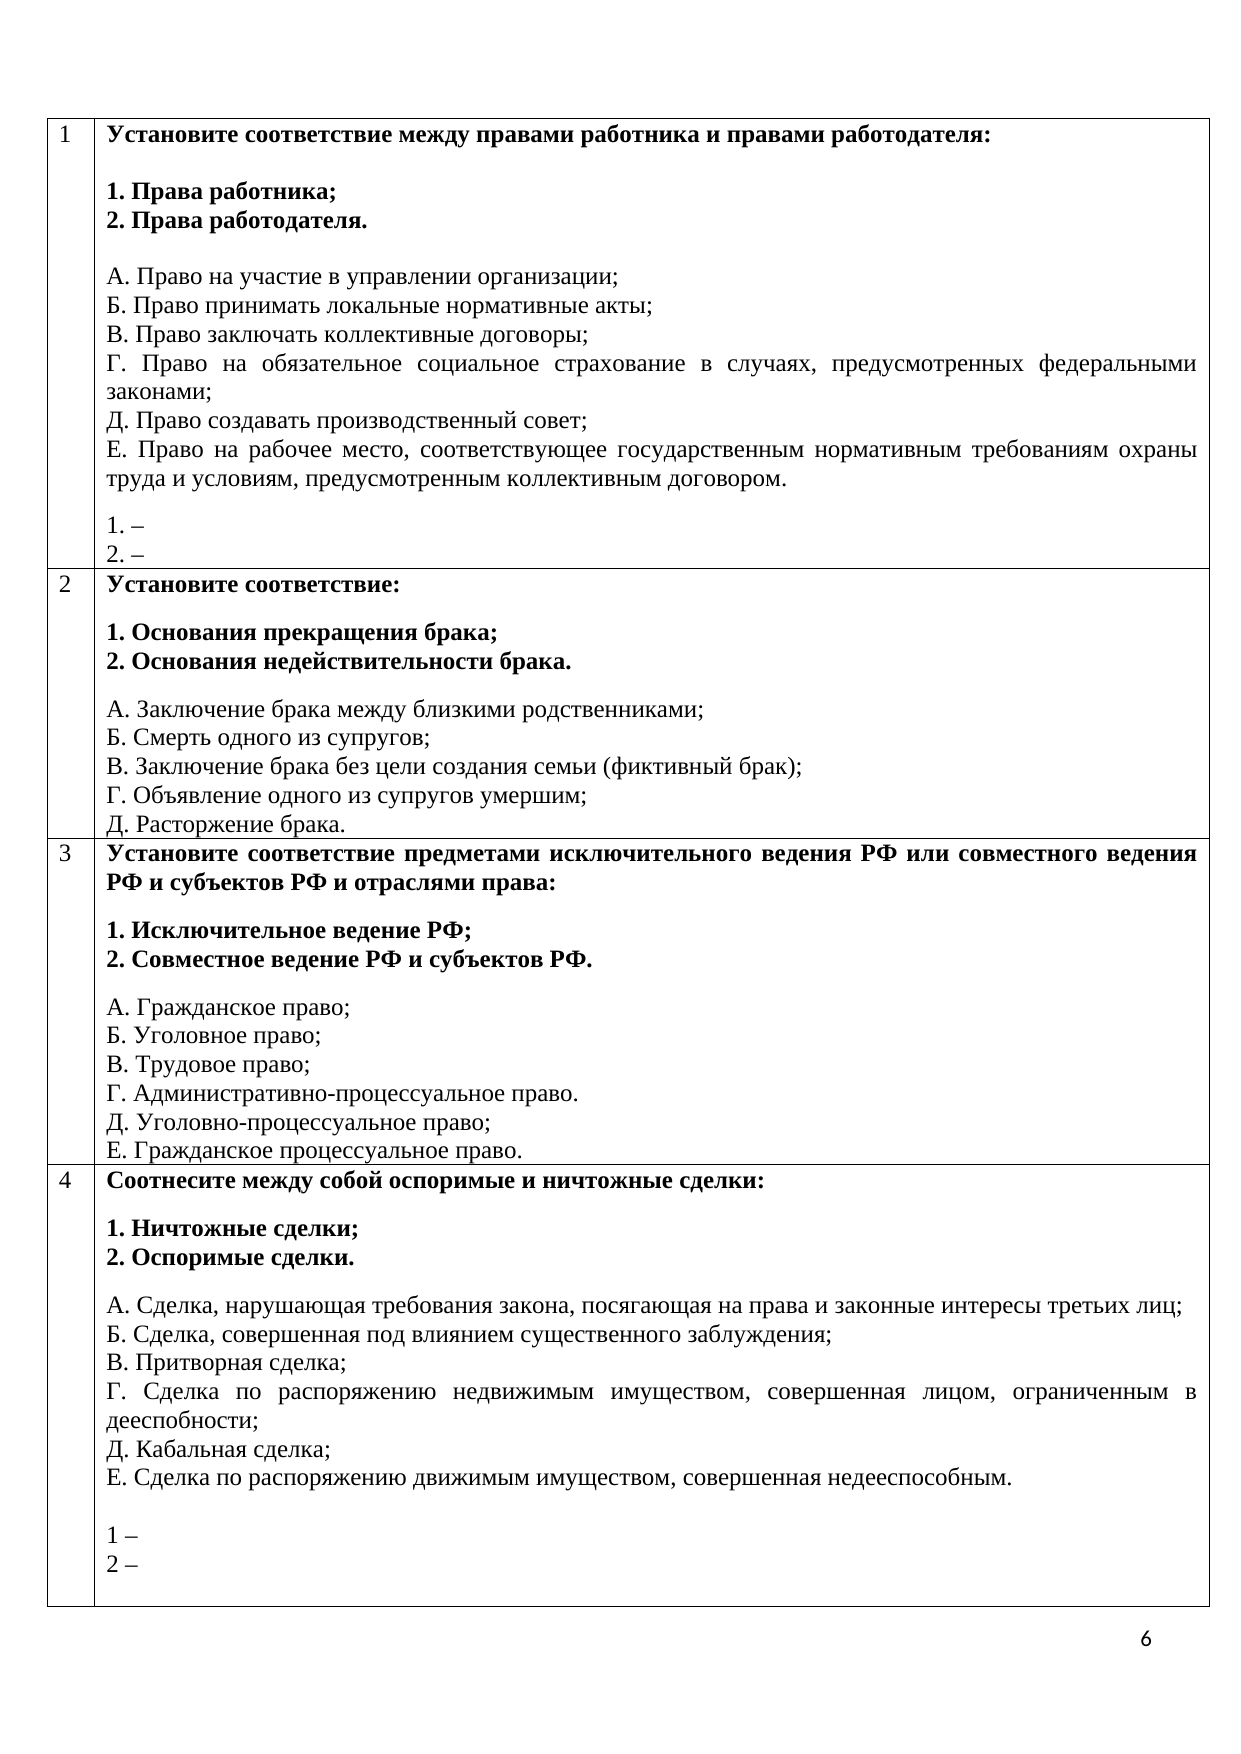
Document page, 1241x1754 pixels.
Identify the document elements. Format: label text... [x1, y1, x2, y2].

table_cell 3 [48, 839, 94, 1164]
table_cell Установите соответствие предметами исключительного ведения РФ или совместного ведения РФ и субъектов РФ и отраслями права: 1. Исключительное ведение РФ; 2. Совместное ведение РФ и субъектов РФ. А. Гражданское право; Б. Уголовное право; В. Трудовое право; Г. Административно-процессуальное право. Д. Уголовно-процессуальное право; Е. Гражданское процессуальное право. [95, 839, 1209, 1164]
table_cell 2 [48, 569, 94, 837]
table_cell Соотнесите между собой оспоримые и ничтожные сделки: 1. Ничтожные сделки; 2. Оспоримые сделки. А. Сделка, нарушающая требования закона, посягающая на права и законные интересы третьих лиц; Б. Сделка, совершенная под влиянием существенного заблуждения; В. Притворная сделка; Г. Сделка по распоряжению недвижимым имуществом, совершенная лицом, ограниченным в дееспобности; Д. Кабальная сделка; Е. Сделка по распоряжению движимым имуществом, совершенная недееспособным. 1 – 2 – [95, 1165, 1209, 1606]
table_cell Установите соответствие: 1. Основания прекращения брака; 2. Основания недействительности брака. А. Заключение брака между близкими родственниками; Б. Смерть одного из супругов; В. Заключение брака без цели создания семьи (фиктивный брак); Г. Объявление одного из супругов умершим; Д. Расторжение брака. [95, 569, 1209, 837]
table_cell 4 [48, 1165, 94, 1606]
table_cell Установите соответствие между правами работника и правами работодателя: 1. Права работника; 2. Права работодателя. А. Право на участие в управлении организации; Б. Право принимать локальные нормативные акты; В. Право заключать коллективные договоры; Г. Право на обязательное социальное страхование в случаях, предусмотренных федеральными законами; Д. Право создавать производственный совет; Е. Право на рабочее место, соответствующее государственным нормативным требованиям охраны труда и условиям, предусмотренным коллективным договором. 1. – 2. – [95, 119, 1209, 568]
table_cell 1 [48, 119, 94, 568]
